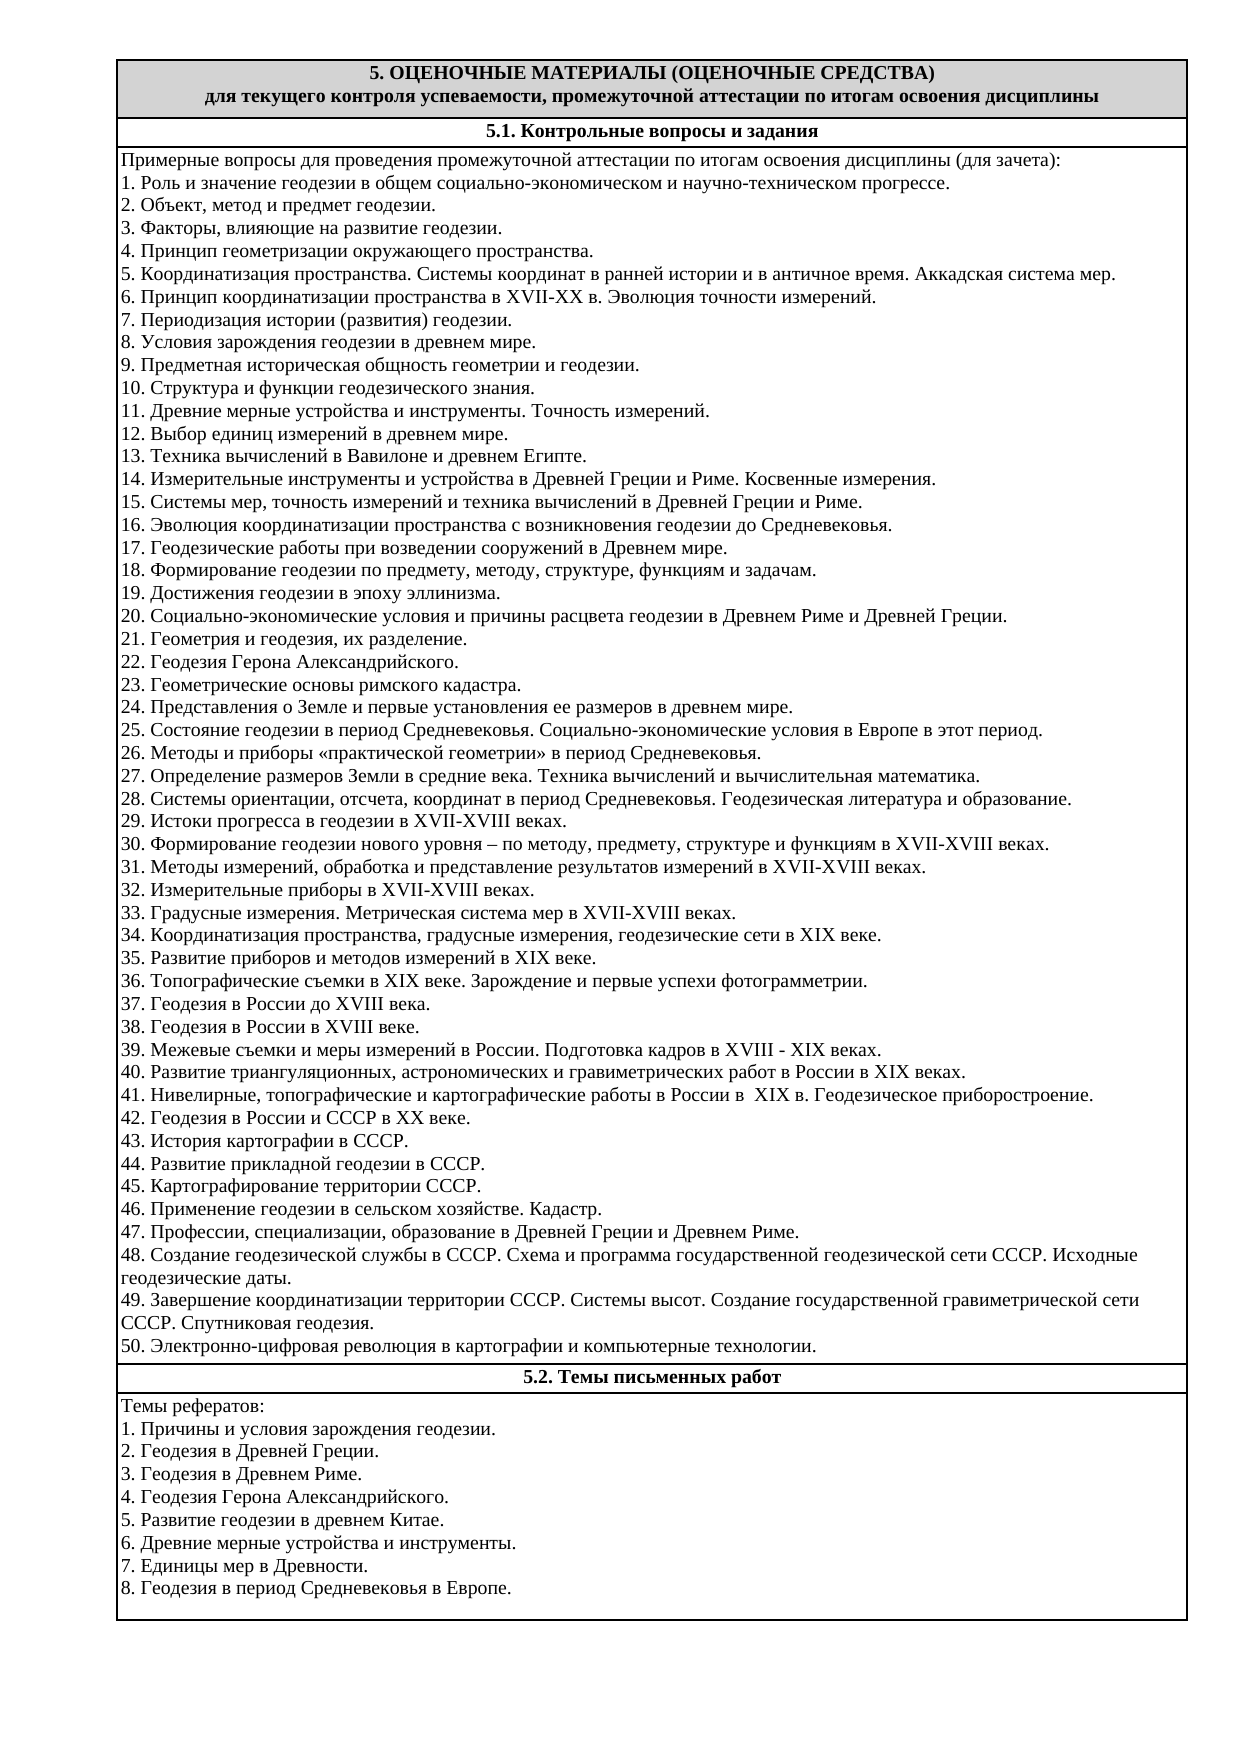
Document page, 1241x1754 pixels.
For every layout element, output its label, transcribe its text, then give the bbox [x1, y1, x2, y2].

table_header 5. ОЦЕНОЧНЫЕ МАТЕРИАЛЫ (ОЦЕНОЧНЫЕ СРЕДСТВА) для текущего контроля успеваемости, промежуточной аттестации по итогам освоения дисциплины [118, 61, 1186, 117]
table_cell 5.2. Темы письменных работ [118, 1365, 1186, 1392]
table_cell 5.1. Контрольные вопросы и задания [118, 119, 1186, 146]
table_cell Темы рефератов: 1. Причины и условия зарождения геодезии. 2. Геодезия в Древней Греции. 3. Геодезия в Древнем Риме. 4. Геодезия Герона Александрийского. 5. Развитие геодезии в древнем Китае. 6. Древние мерные устройства и инструменты. 7. Единицы мер в Древности. 8. Геодезия в период Средневековья в Европе. [118, 1394, 1186, 1619]
table_cell Примерные вопросы для проведения промежуточной аттестации по итогам освоения дисциплины (для зачета): 1. Роль и значение геодезии в общем социально-экономическом и научно-техническом прогрессе. 2. Объект, метод и предмет геодезии. 3. Факторы, влияющие на развитие геодезии. 4. Принцип геометризации окружающего пространства. 5. Координатизация пространства. Системы координат в ранней истории и в античное время. Аккадская система мер. 6. Принцип координатизации пространства в ХVII-ХХ в. Эволюция точности измерений. 7. Периодизация истории (развития) геодезии. 8. Условия зарождения геодезии в древнем мире. 9. Предметная историческая общность геометрии и геодезии. 10. Структура и функции геодезического знания. 11. Древние мерные устройства и инструменты. Точность измерений. 12. Выбор единиц измерений в древнем мире. 13. Техника вычислений в Вавилоне и древнем Египте. 14. Измерительные инструменты и устройства в Древней Греции и Риме. Косвенные измерения. 15. Системы мер, точность измерений и техника вычислений в Древней Греции и Риме. 16. Эволюция координатизации пространства с возникновения геодезии до Средневековья. 17. Геодезические работы при возведении сооружений в Древнем мире. 18. Формирование геодезии по предмету, методу, структуре, функциям и задачам. 19. Достижения геодезии в эпоху эллинизма. 20. Социально-экономические условия и причины расцвета геодезии в Древнем Риме и Древней Греции. 21. Геометрия и геодезия, их разделение. 22. Геодезия Герона Александрийского. 23. Геометрические основы римского кадастра. 24. Представления о Земле и первые установления ее размеров в древнем мире. 25. Состояние геодезии в период Средневековья. Социально-экономические условия в Европе в этот период. 26. Методы и приборы «практической геометрии» в период Средневековья. 27. Определение размеров Земли в средние века. Техника вычислений и вычислительная математика. 28. Системы ориентации, отсчета, координат в период Средневековья. Геодезическая литература и образование. 29. Истоки прогресса в геодезии в ХVII-ХVIII веках. 30. Формирование геодезии нового уровня – по методу, предмету, структуре и функциям в ХVII-ХVIII веках. 31. Методы измерений, обработка и представление результатов измерений в ХVII-ХVIII веках. 32. Измерительные приборы в ХVII-ХVIII веках. 33. Градусные измерения. Метрическая система мер в ХVII-ХVIII веках. 34. Координатизация пространства, градусные измерения, геодезические сети в ХIХ веке. 35. Развитие приборов и методов измерений в ХIХ веке. 36. Топографические съемки в ХIХ веке. Зарождение и первые успехи фотограмметрии. 37. Геодезия в России до ХVIII века. 38. Геодезия в России в ХVIII веке. 39. Межевые съемки и меры измерений в России. Подготовка кадров в ХVIII - ХIХ веках. 40. Развитие триангуляционных, астрономических и гравиметрических работ в России в ХIХ веках. 41. Нивелирные, топографические и картографические работы в России в ХIХ в. Геодезическое приборостроение. 42. Геодезия в России и СССР в ХХ веке. 43. История картографии в СССР. 44. Развитие прикладной геодезии в СССР. 45. Картографирование территории СССР. 46. Применение геодезии в сельском хозяйстве. Кадастр. 47. Профессии, специализации, образование в Древней Греции и Древнем Риме. 48. Создание геодезической службы в СССР. Схема и программа государственной геодезической сети СССР. Исходные геодезические даты. 49. Завершение координатизации территории СССР. Системы высот. Создание государственной гравиметрической сети СССР. Спутниковая геодезия. 50. Электронно-цифровая революция в картографии и компьютерные технологии. [118, 148, 1186, 1363]
